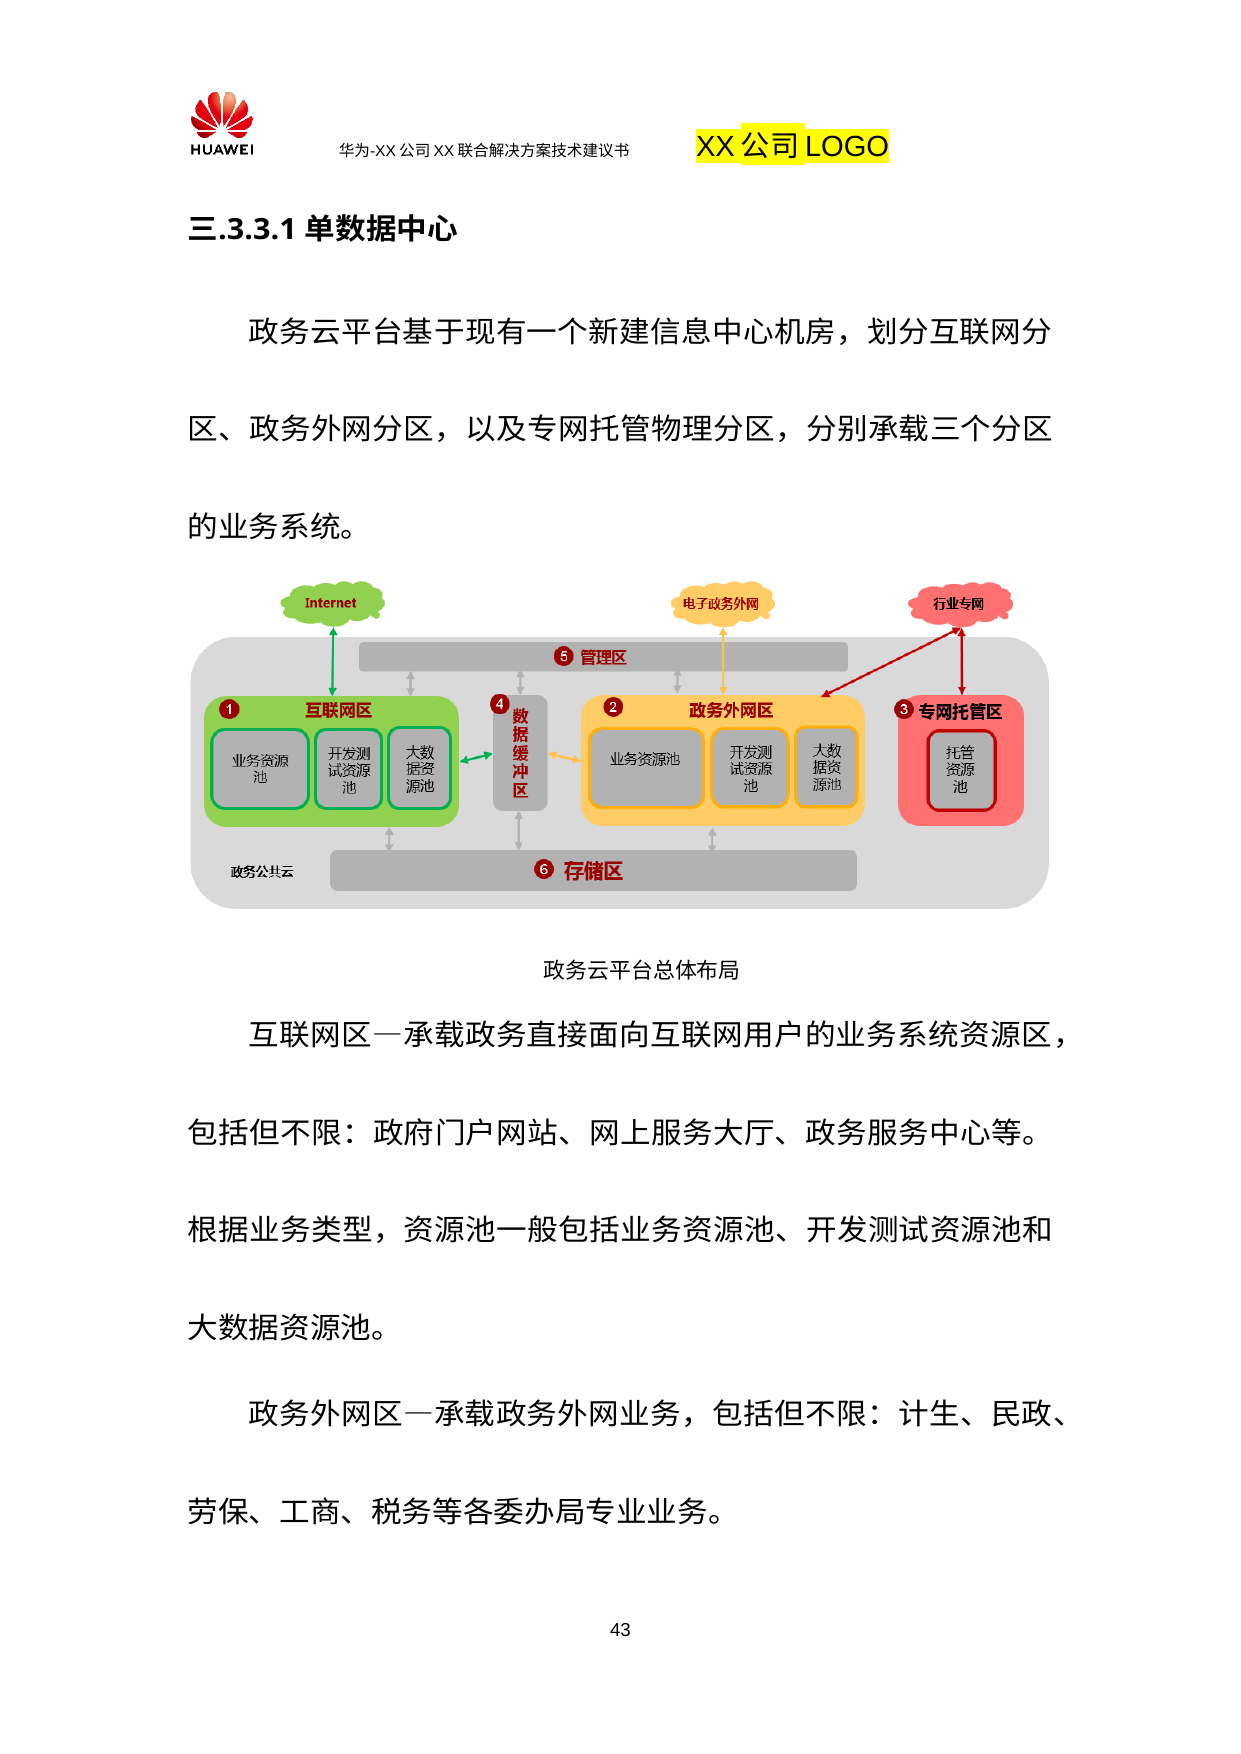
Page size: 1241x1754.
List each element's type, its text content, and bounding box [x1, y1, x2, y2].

text 互联网区—承载政务直接面向互联网用户的业务系统资源区，包括但不限：政府门户网站、网上服务大厅、政务服务中心等。根据业务类型，资源池一般包括业务资源池、开发测试资源池和大数据资源池。 [187, 1001, 1053, 1358]
picture [187, 88, 256, 157]
picture [187, 578, 1053, 911]
text 政务云平台基于现有一个新建信息中心机房，划分互联网分区、政务外网分区，以及专网托管物理分区，分别承载三个分区的业务系统。 [187, 297, 1053, 557]
subtitle 单数据中心 [187, 194, 1053, 259]
text 政务外网区—承载政务外网业务，包括但不限：计生、民政、劳保、工商、税务等各委办局专业业务。 [187, 1379, 1053, 1542]
text 政务云平台总体布局 [187, 952, 1053, 985]
